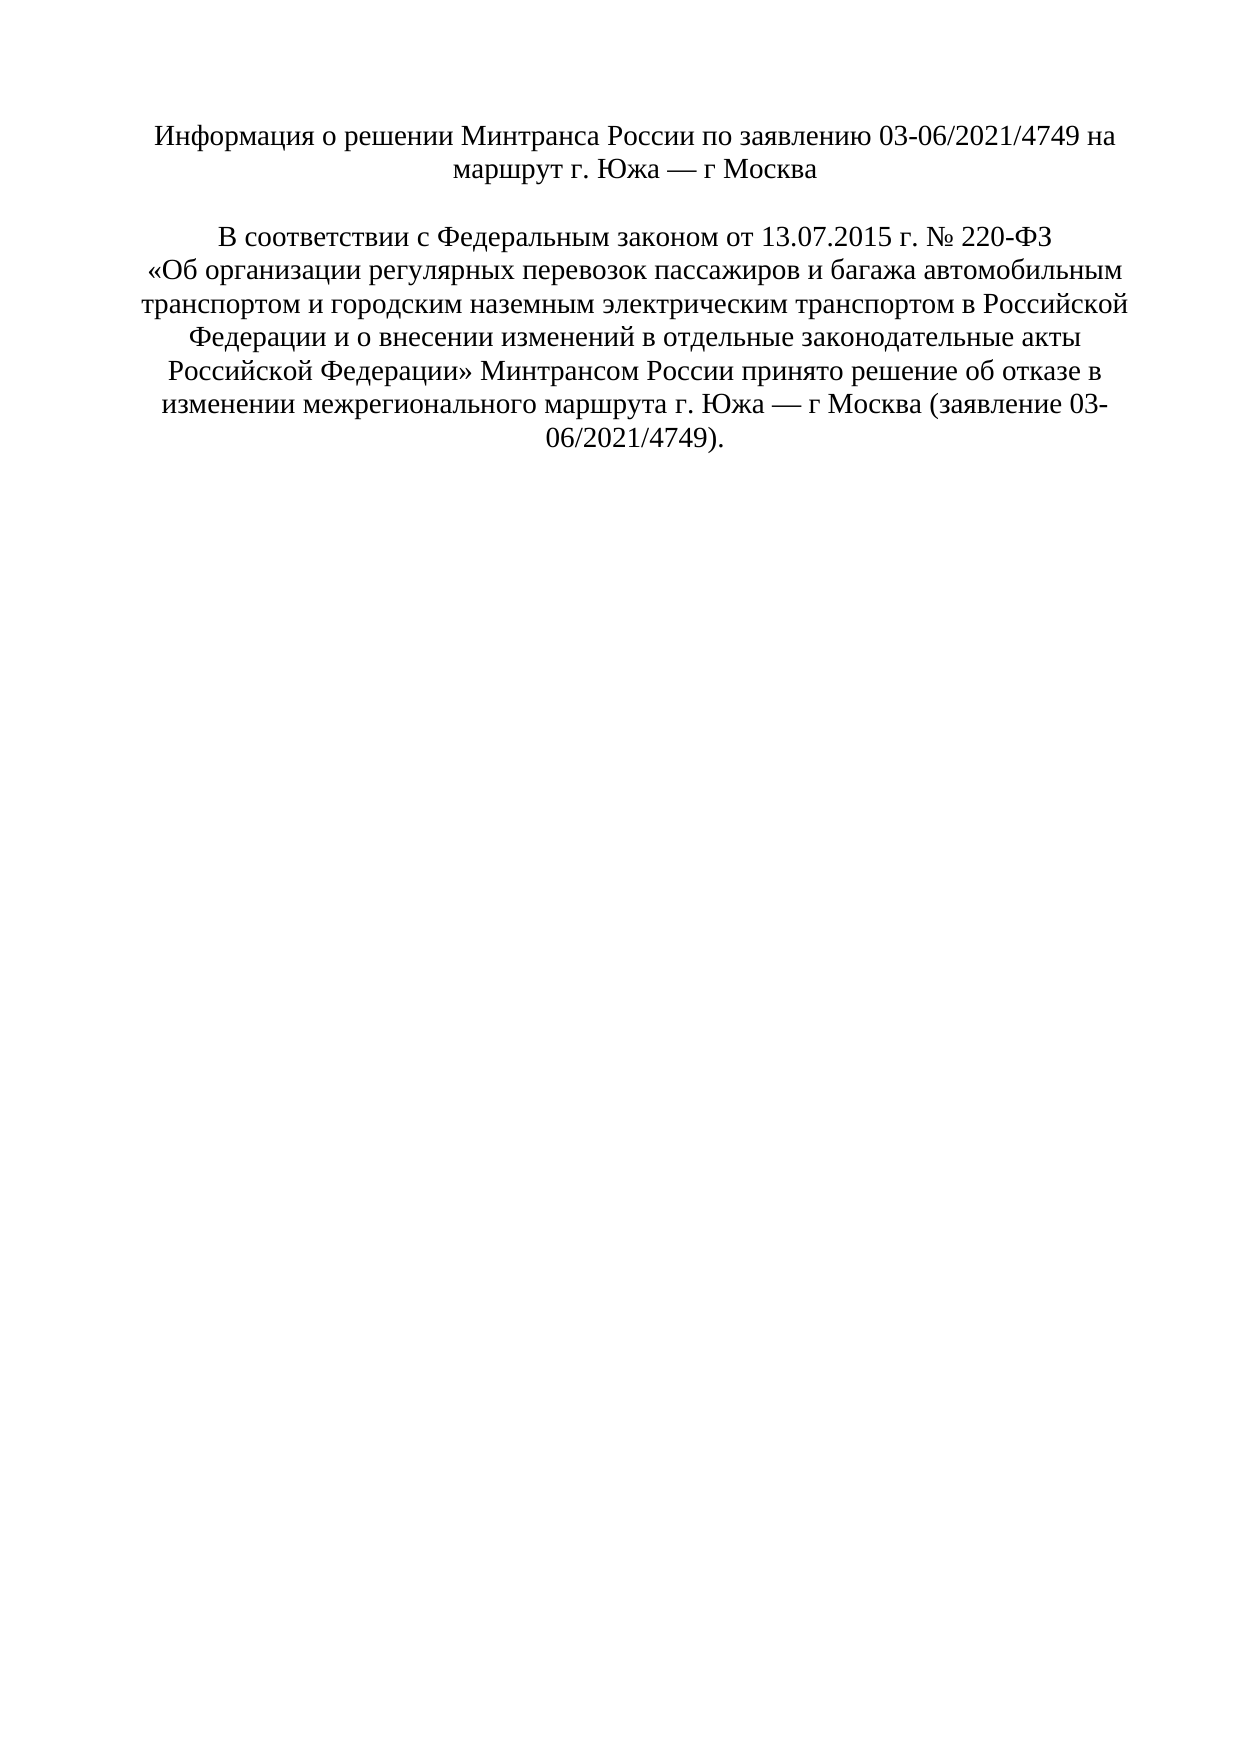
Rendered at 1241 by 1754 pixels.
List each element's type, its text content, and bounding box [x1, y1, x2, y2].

text Информация о решении Минтранса России по заявлению 03-06/2021/4749 на маршрут г. Южа — г Москва [118, 118, 1152, 185]
text В соответствии с Федеральным законом от 13.07.2015 г. № 220-ФЗ «Об организации регулярных перевозок пассажиров и багажа автомобильным транспортом и городским наземным электрическим транспортом в Российской Федерации и о внесении изменений в отдельные законодательные акты Российской Федерации» Минтрансом России принято решение об отказе в изменении межрегионального маршрута г. Южа — г Москва (заявление 03-06/2021/4749). [118, 219, 1152, 453]
